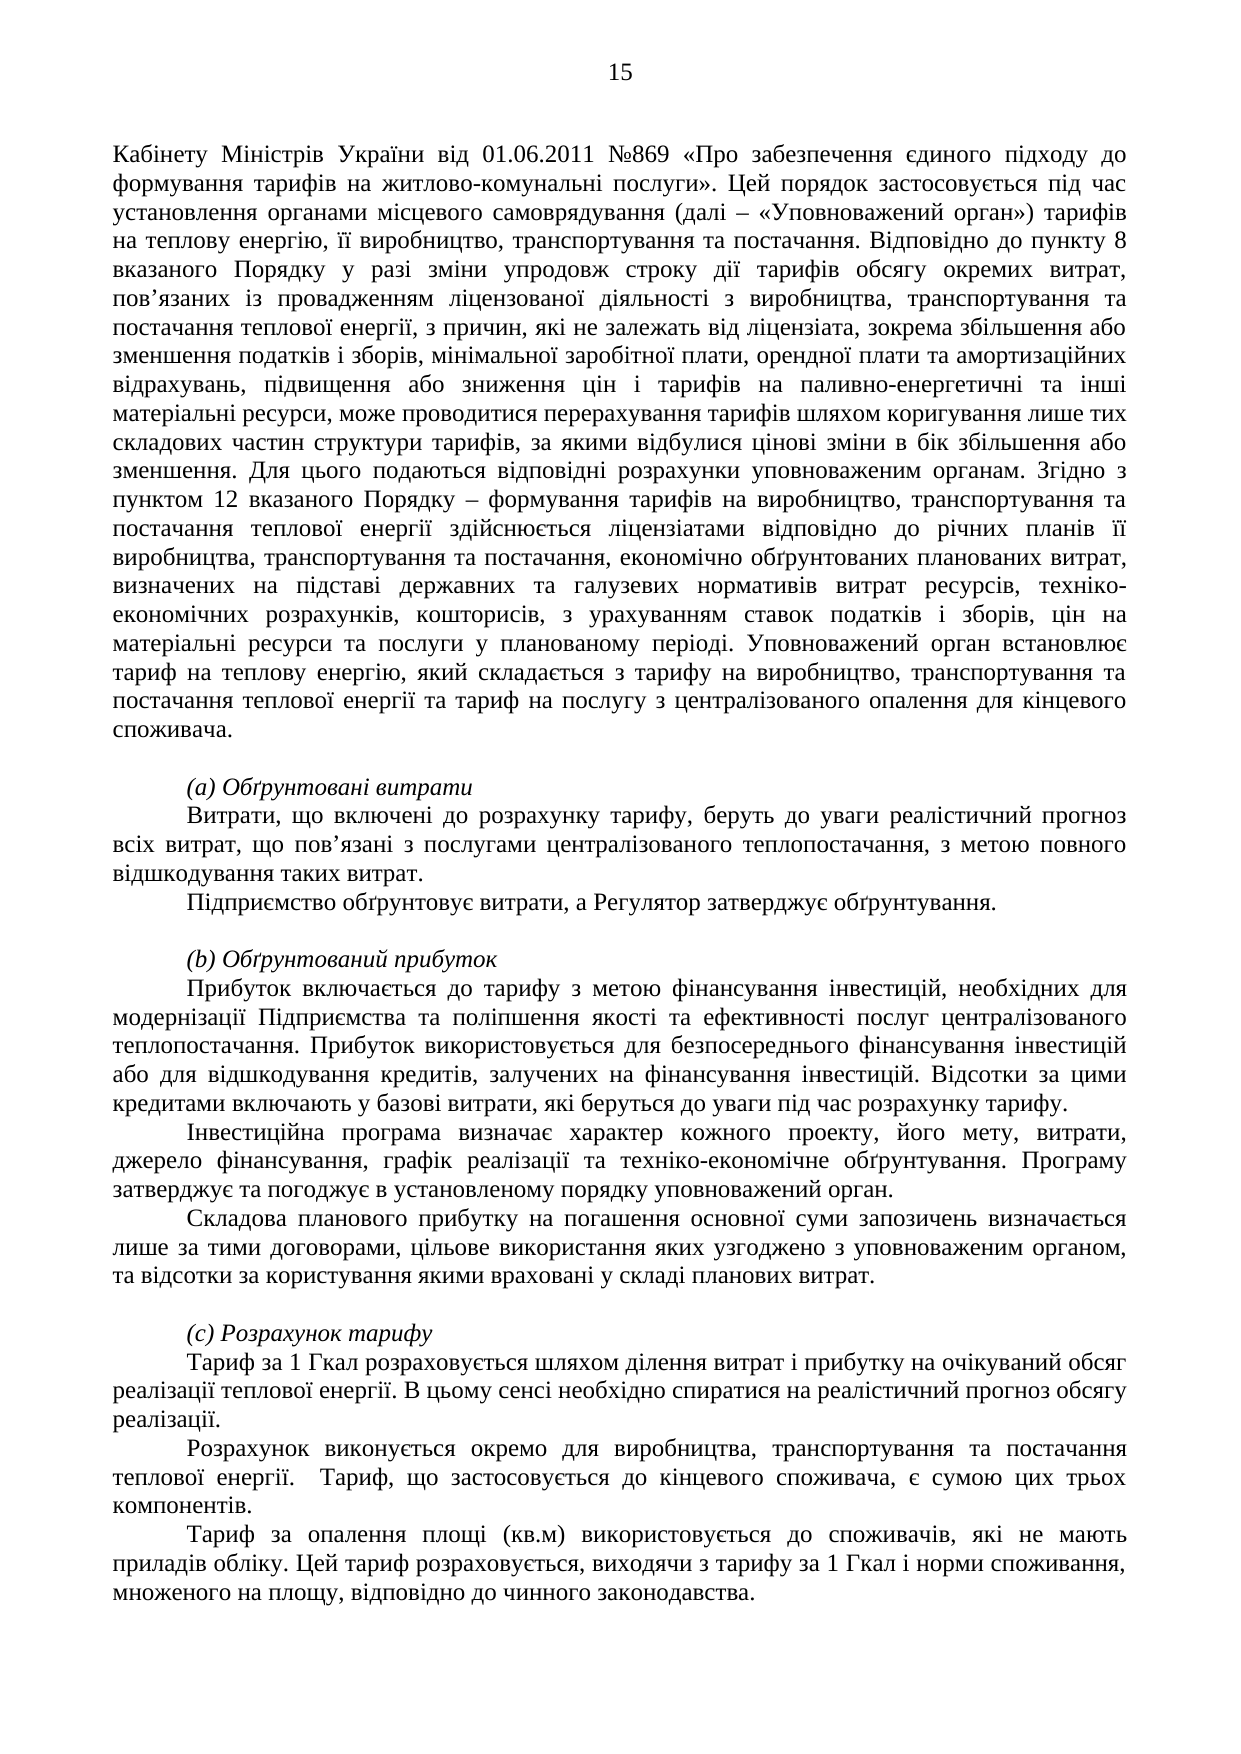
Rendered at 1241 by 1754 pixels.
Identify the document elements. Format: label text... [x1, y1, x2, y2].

text Тариф за опалення площі (кв.м) використовується до споживачів, які не мають приладів обліку. Цей тариф розраховується, виходячи з тарифу за 1 Гкал і норми споживання, множеного на площу, відповідно до чинного законодавства. [112, 1519, 1128, 1606]
text (а) Обґрунтовані витрати [112, 772, 1128, 801]
text (с) Розрахунок тарифу [112, 1318, 1128, 1347]
text Розрахунок виконується окремо для виробництва, транспортування та постачання теплової енергії. Тариф, що застосовується до кінцевого споживача, є сумою цих трьох компонентів. [112, 1433, 1128, 1519]
text Прибуток включається до тарифу з метою фінансування інвестицій, необхідних для модернізації Підприємства та поліпшення якості та ефективності послуг централізованого теплопостачання. Прибуток використовується для безпосереднього фінансування інвестицій або для відшкодування кредитів, залучених на фінансування інвестицій. Відсотки за цими кредитами включають у базові витрати, які беруться до уваги під час розрахунку тарифу. [112, 973, 1128, 1117]
text Інвестиційна програма визначає характер кожного проекту, його мету, витрати, джерело фінансування, графік реалізації та техніко-економічне обґрунтування. Програму затверджує та погоджує в установленому порядку уповноважений орган. [112, 1117, 1128, 1203]
text Складова планового прибутку на погашення основної суми запозичень визначається лише за тими договорами, цільове використання яких узгоджено з уповноваженим органом, та відсотки за користування якими враховані у складі планових витрат. [112, 1203, 1128, 1289]
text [112, 139, 1128, 743]
text Витрати, що включені до розрахунку тарифу, беруть до уваги реалістичний прогноз всіх витрат, що пов’язані з послугами централізованого теплопостачання, з метою повного відшкодування таких витрат. [112, 801, 1128, 887]
text Підприємство обґрунтовує витрати, а Регулятор затверджує обґрунтування. [112, 887, 1128, 916]
text (b) Обґрунтований прибуток [112, 944, 1128, 973]
text Тариф за 1 Гкал розраховується шляхом ділення витрат і прибутку на очікуваний обсяг реалізації теплової енергії. В цьому сенсі необхідно спиратися на реалістичний прогноз обсягу реалізації. [112, 1347, 1128, 1433]
